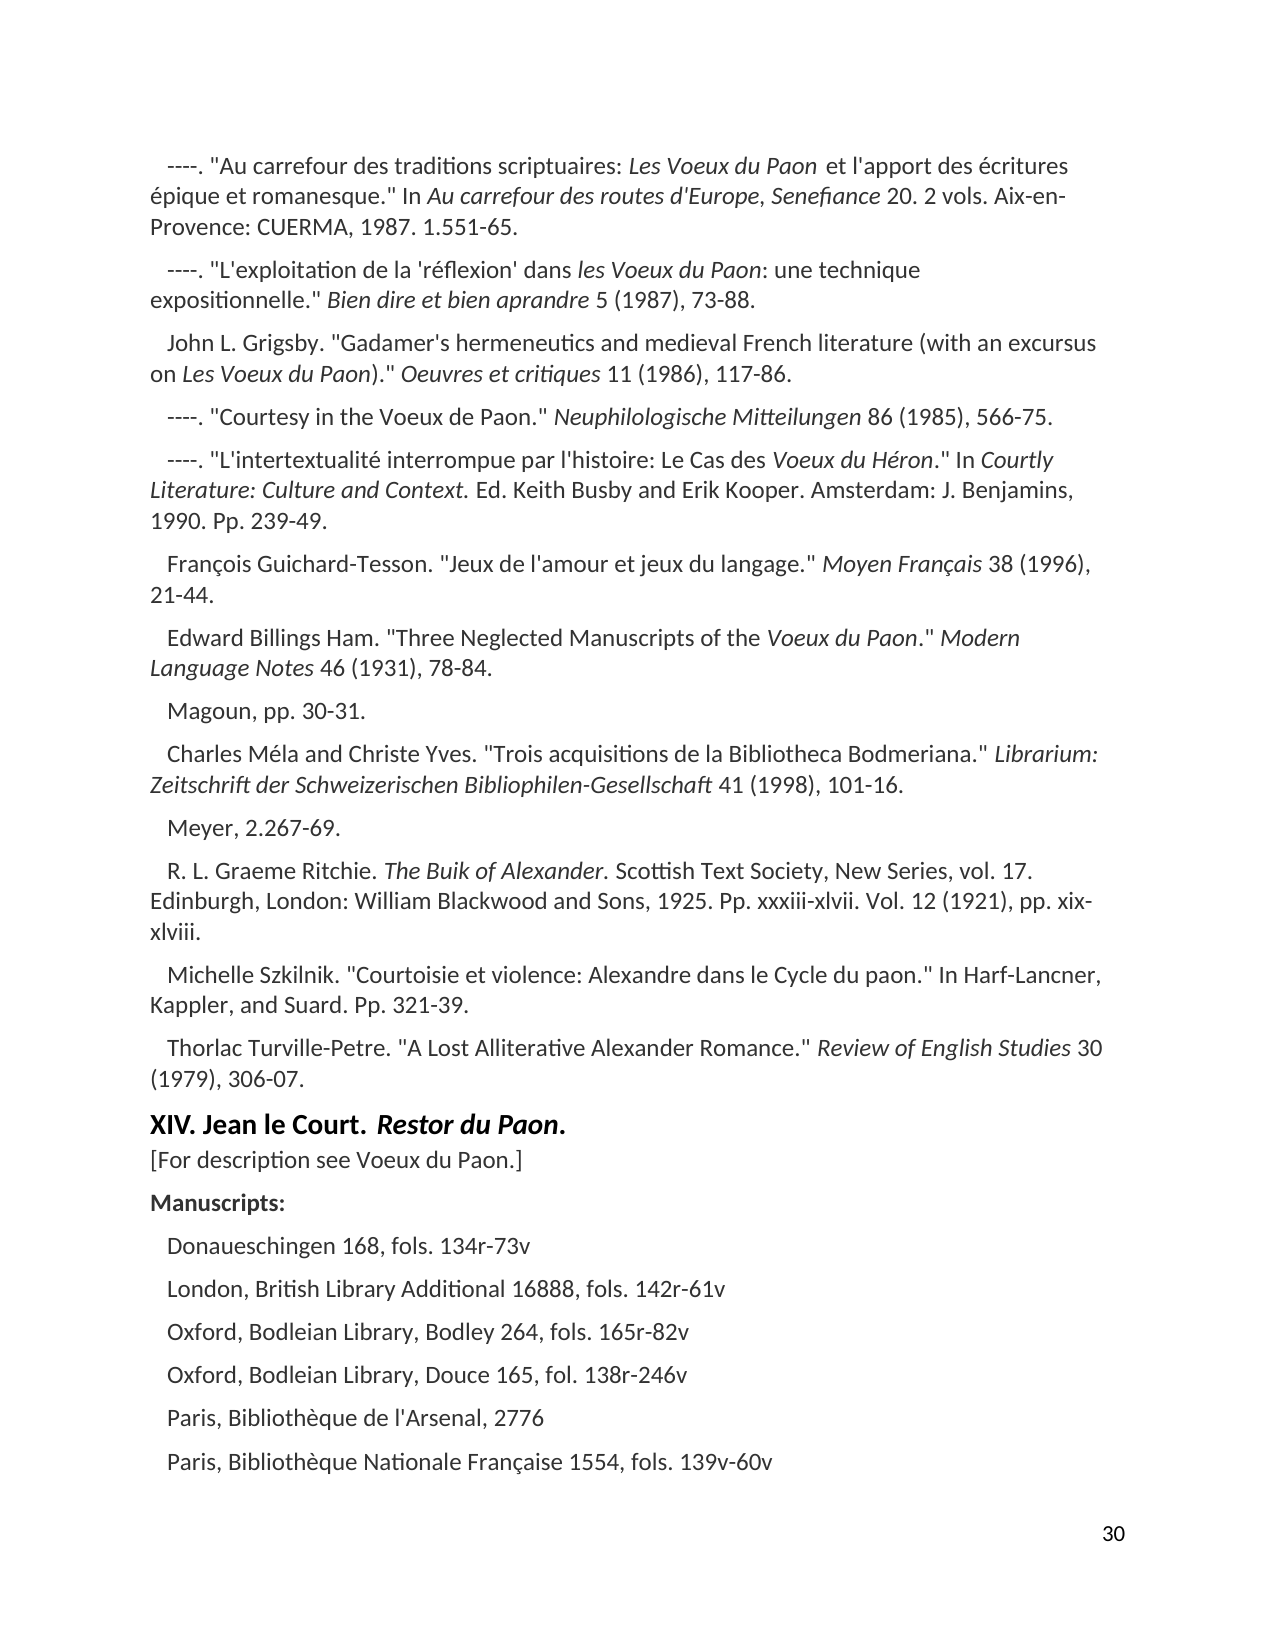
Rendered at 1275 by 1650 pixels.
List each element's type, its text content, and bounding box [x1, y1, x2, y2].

text London, British Library Additional 16888, fols. 142r-61v [150, 1273, 1125, 1304]
text [For description see Voeux du Paon.] [150, 1144, 1125, 1175]
text John L. Grigsby. "Gadamer's hermeneutics and medieval French literature (with an excursus on Les Voeux du Paon)." Oeuvres et critiques 11 (1986), 117-86. [150, 328, 1125, 389]
text François Guichard-Tesson. "Jeux de l'amour et jeux du langage." Moyen Français 38 (1996), 21-44. [150, 548, 1125, 609]
text Michelle Szkilnik. "Courtoisie et violence: Alexandre dans le Cycle du paon." In Harf-Lancner, Kappler, and Suard. Pp. 321-39. [150, 959, 1125, 1020]
text Oxford, Bodleian Library, Bodley 264, fols. 165r-82v [150, 1317, 1125, 1347]
text ----. "L'exploitation de la 'réflexion' dans les Voeux du Paon: une technique expositionnelle." Bien dire et bien aprandre 5 (1987), 73-88. [150, 254, 1125, 315]
text Thorlac Turville-Petre. "A Lost Alliterative Alexander Romance." Review of English Studies 30 (1979), 306-07. [150, 1032, 1125, 1093]
text ----. "Au carrefour des traditions scriptuaires: Les Voeux du Paon et l'apport des écritures épique et romanesque." In Au carrefour des routes d'Europe, Senefiance 20. 2 vols. Aix-en-Provence: CUERMA, 1987. 1.551-65. [150, 150, 1125, 242]
text Oxford, Bodleian Library, Douce 165, fol. 138r-246v [150, 1359, 1125, 1390]
text ----. "L'intertextualité interrompue par l'histoire: Le Cas des Voeux du Héron." In Courtly Literature: Culture and Context. Ed. Keith Busby and Erik Kooper. Amsterdam: J. Benjamins, 1990. Pp. 239-49. [150, 444, 1125, 536]
text Magoun, pp. 30-31. [150, 695, 1125, 726]
text Donaueschingen 168, fols. 134r-73v [150, 1231, 1125, 1261]
text Paris, Bibliothèque Nationale Française 1554, fols. 139v-60v [150, 1446, 1125, 1476]
text R. L. Graeme Ritchie. The Buik of Alexander. Scottish Text Society, New Series, vol. 17. Edinburgh, London: William Blackwood and Sons, 1925. Pp. xxxiii-xlvii. Vol. 12 (1921), pp. xix-xlviii. [150, 855, 1125, 946]
text Edward Billings Ham. "Three Neglected Manuscripts of the Voeux du Paon." Modern Language Notes 46 (1931), 78-84. [150, 622, 1125, 683]
text ----. "Courtesy in the Voeux de Paon." Neuphilologische Mitteilungen 86 (1985), 566-75. [150, 401, 1125, 432]
text Charles Méla and Christe Yves. "Trois acquisitions de la Bibliotheca Bodmeriana." Librarium: Zeitschrift der Schweizerischen Bibliophilen-Gesellschaft 41 (1998), 101-16. [150, 738, 1125, 799]
subtitle XIV. Jean le Court. Restor du Paon. [150, 1106, 1125, 1142]
text Manuscripts: [150, 1187, 1125, 1218]
text Paris, Bibliothèque de l'Arsenal, 2776 [150, 1403, 1125, 1433]
text Meyer, 2.267-69. [150, 812, 1125, 842]
